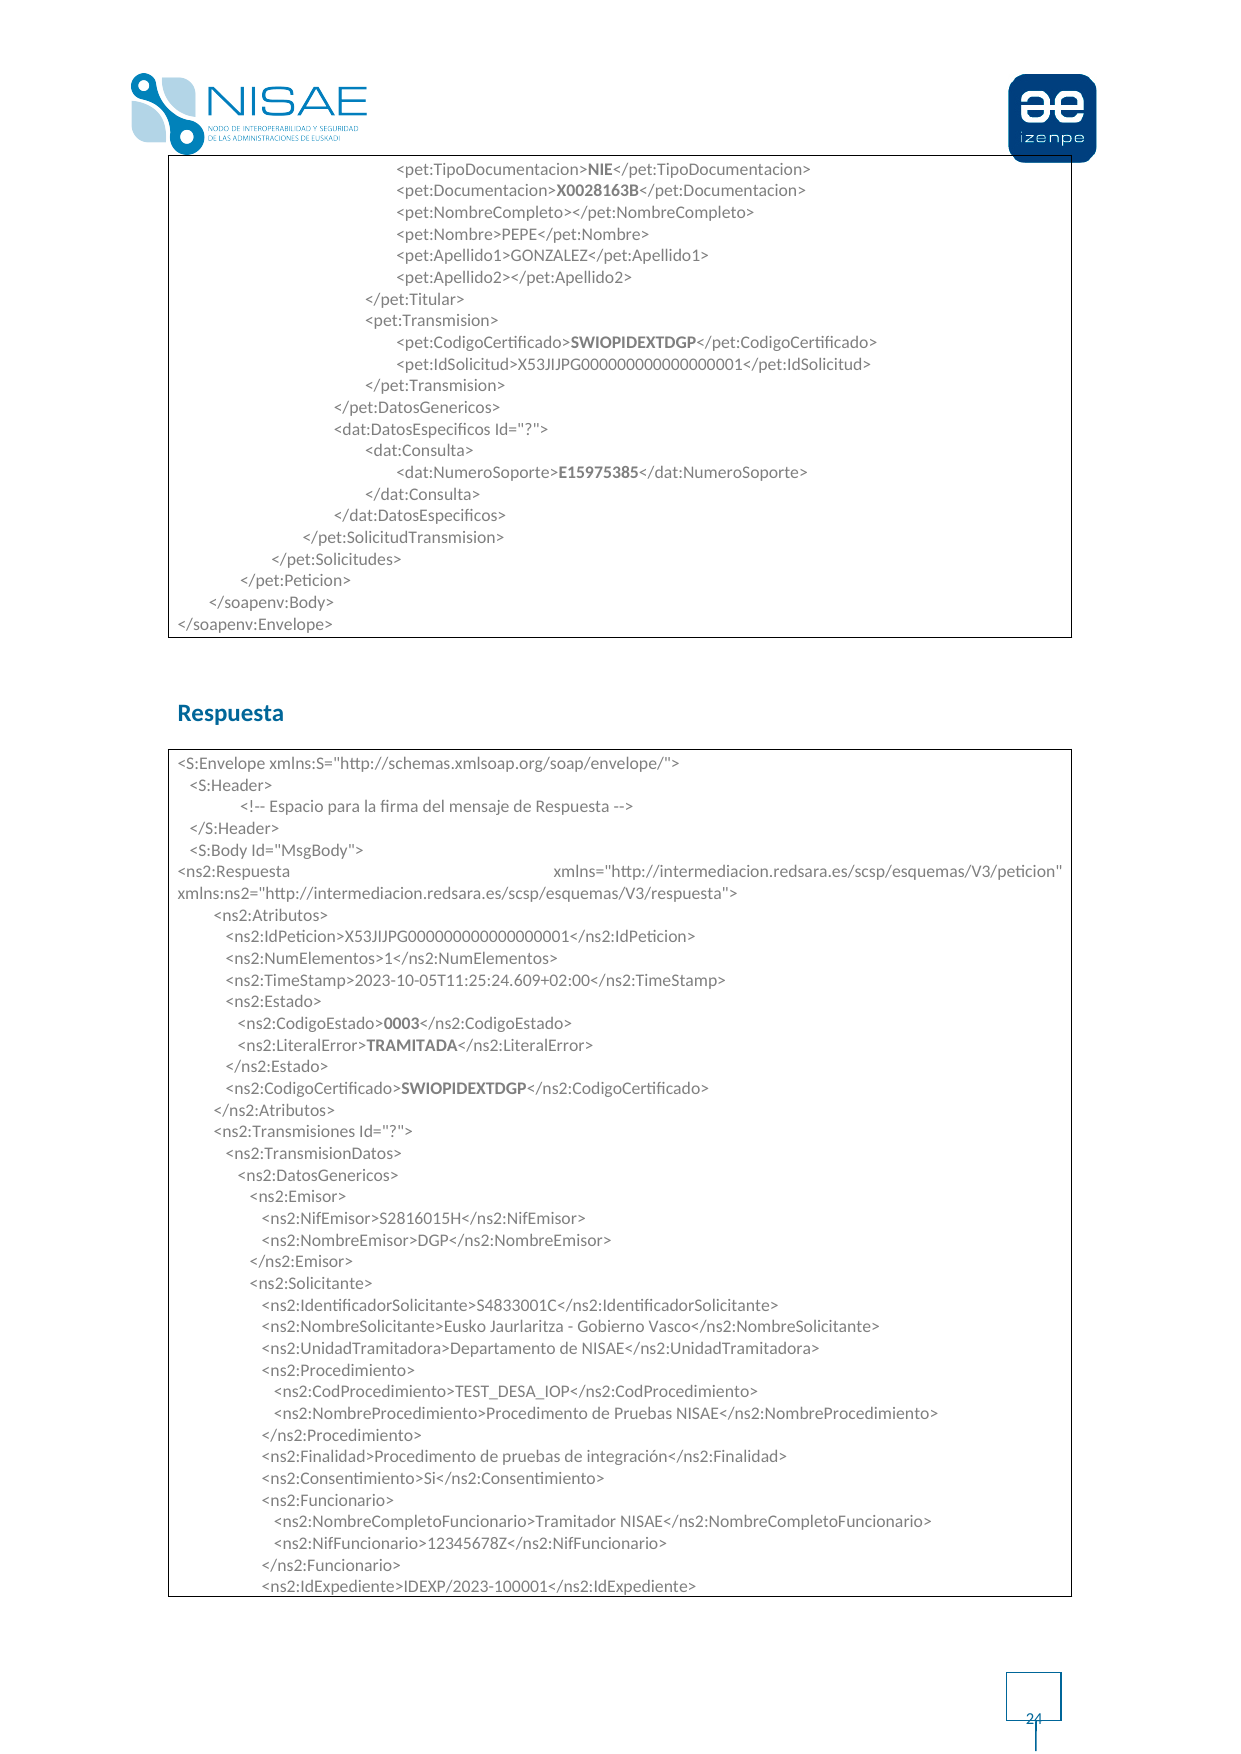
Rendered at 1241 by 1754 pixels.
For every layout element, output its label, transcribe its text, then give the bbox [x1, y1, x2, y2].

text <ns2:CodigoEstado>0003</ns2:CodigoEstado> [177, 1012, 1063, 1034]
text </dat:Consulta> [177, 483, 1063, 504]
text <pet:Nombre>PEPE</pet:Nombre> [177, 223, 1063, 244]
text <S:Envelope xmlns:S="http://schemas.xmlsoap.org/soap/envelope/"> [169, 750, 1071, 774]
text <ns2:CodigoCertificado>SWIOPIDEXTDGP</ns2:CodigoCertificado> [177, 1077, 1063, 1099]
text <ns2:Solicitante> [177, 1272, 1063, 1294]
text <ns2:NombreSolicitante>Eusko Jaurlaritza - Gobierno Vasco</ns2:NombreSolicitante> [177, 1315, 1063, 1337]
text <S:Header> [177, 774, 1063, 795]
text <ns2:NombreCompletoFuncionario>Tramitador NISAE</ns2:NombreCompletoFuncionario> [177, 1510, 1063, 1532]
text </pet:Titular> [177, 288, 1063, 309]
text <ns2:TimeStamp>2023-10-05T11:25:24.609+02:00</ns2:TimeStamp> [177, 969, 1063, 990]
text </pet:Peticion> [177, 569, 1063, 591]
text <pet:TipoDocumentacion>NIE</pet:TipoDocumentacion> [169, 156, 1071, 179]
text </ns2:Estado> [177, 1055, 1063, 1077]
text <ns2:Procedimiento> [177, 1359, 1063, 1380]
text <ns2:CodProcedimiento>TEST_DESA_IOP</ns2:CodProcedimiento> [177, 1380, 1063, 1402]
picture [149, 73, 386, 155]
text </pet:SolicitudTransmision> [177, 526, 1063, 548]
text <ns2:NumElementos>1</ns2:NumElementos> [177, 947, 1063, 969]
text <pet:CodigoCertificado>SWIOPIDEXTDGP</pet:CodigoCertificado> [177, 331, 1063, 353]
text </soapenv:Envelope> [169, 610, 1071, 637]
text <ns2:Finalidad>Procedimento de pruebas de integración</ns2:Finalidad> [177, 1445, 1063, 1467]
text <pet:Documentacion>X0028163B</pet:Documentacion> [177, 179, 1063, 201]
text <ns2:DatosGenericos> [177, 1164, 1063, 1185]
text <pet:Transmision> [177, 309, 1063, 331]
text <ns2:IdPeticion>X53JIJPG000000000000000001</ns2:IdPeticion> [177, 925, 1063, 947]
picture [139, 81, 148, 90]
text </S:Header> [177, 817, 1063, 839]
picture [1007, 74, 1097, 163]
text </dat:DatosEspecificos> [177, 504, 1063, 526]
text <dat:Consulta> [177, 439, 1063, 461]
text </ns2:Funcionario> [177, 1554, 1063, 1575]
text <ns2:NombreEmisor>DGP</ns2:NombreEmisor> [177, 1229, 1063, 1250]
text <!-- Espacio para la firma del mensaje de Respuesta --> [177, 795, 1063, 817]
text <ns2:Consentimiento>Si</ns2:Consentimiento> [177, 1467, 1063, 1489]
text </soapenv:Body> [177, 591, 1063, 610]
text </ns2:Emisor> [177, 1250, 1063, 1272]
text <ns2:IdentificadorSolicitante>S4833001C</ns2:IdentificadorSolicitante> [177, 1294, 1063, 1315]
text <dat:DatosEspecificos Id="?"> [177, 418, 1063, 439]
text </ns2:Atributos> [177, 1099, 1063, 1120]
text <ns2:NifEmisor>S2816015H</ns2:NifEmisor> [177, 1207, 1063, 1229]
text <pet:Apellido2></pet:Apellido2> [177, 266, 1063, 288]
text <pet:Apellido1>GONZALEZ</pet:Apellido1> [177, 244, 1063, 266]
text </ns2:Procedimiento> [177, 1424, 1063, 1445]
text </pet:Transmision> [177, 374, 1063, 396]
text </pet:DatosGenericos> [177, 396, 1063, 418]
text <ns2:Respuesta xmlns="http://intermediacion.redsara.es/scsp/esquemas/V3/peticion" xmlns:ns2="http://intermediacion.redsara.es/scsp/esquemas/V3/respuesta"> [177, 860, 1063, 904]
text Respuesta [177, 697, 1063, 727]
text <dat:NumeroSoporte>E15975385</dat:NumeroSoporte> [177, 461, 1063, 483]
text <ns2:Estado> [177, 990, 1063, 1012]
picture [181, 131, 193, 143]
text <ns2:Funcionario> [177, 1489, 1063, 1510]
text <ns2:Transmisiones Id="?"> [177, 1120, 1063, 1142]
text <ns2:Atributos> [177, 904, 1063, 925]
text <pet:IdSolicitud>X53JIJPG000000000000000001</pet:IdSolicitud> [177, 353, 1063, 374]
text <ns2:NombreProcedimiento>Procedimento de Pruebas NISAE</ns2:NombreProcedimiento> [177, 1402, 1063, 1424]
text <ns2:LiteralError>TRAMITADA</ns2:LiteralError> [177, 1034, 1063, 1055]
text <ns2:IdExpediente>IDEXP/2023-100001</ns2:IdExpediente> [177, 1575, 1063, 1596]
picture [118, 73, 180, 155]
text <pet:NombreCompleto></pet:NombreCompleto> [177, 201, 1063, 223]
text <ns2:NifFuncionario>12345678Z</ns2:NifFuncionario> [177, 1532, 1063, 1554]
text </pet:Solicitudes> [177, 548, 1063, 569]
text <ns2:UnidadTramitadora>Departamento de NISAE</ns2:UnidadTramitadora> [177, 1337, 1063, 1359]
text <S:Body Id="MsgBody"> [177, 839, 1063, 860]
text <ns2:Emisor> [177, 1185, 1063, 1207]
text <ns2:TransmisionDatos> [177, 1142, 1063, 1164]
